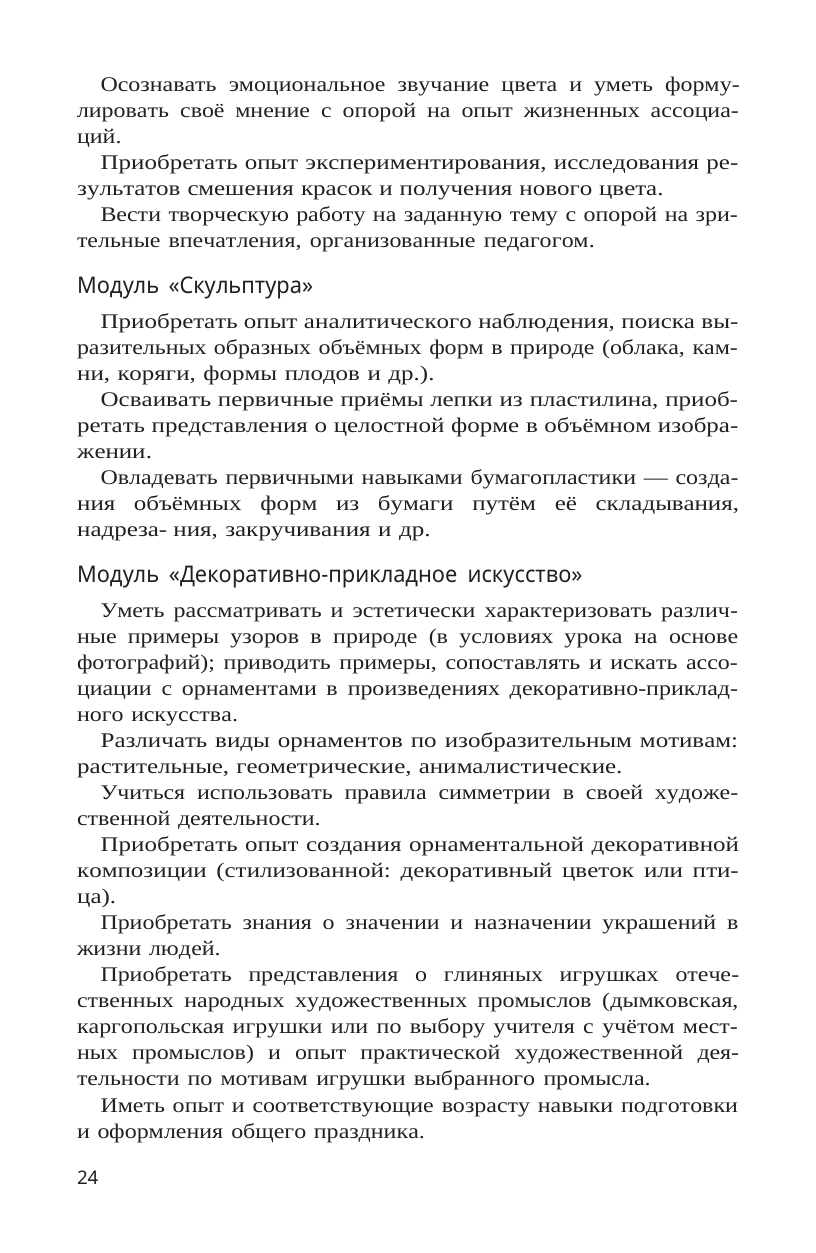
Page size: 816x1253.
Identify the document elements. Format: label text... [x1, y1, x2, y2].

subtitle Модуль «Скульптура» [77, 269, 751, 301]
text Приобретать опыт экспериментирования, исследования ре- зультатов смешения красок и получения нового цвета. [77, 150, 739, 200]
text Учиться использовать правила симметрии в своей художе- ственной деятельности. [77, 780, 739, 830]
text Овладевать первичными навыками бумагопластики — созда- ния объёмных форм из бумаги путём её складывания, надреза- ния, закручивания и др. [77, 465, 739, 541]
text Уметь рассматривать и эстетически характеризовать различ- ные примеры узоров в природе (в условиях урока на основе фотографий); приводить примеры, сопоставлять и искать ассо- циации с орнаментами в произведениях декоративно-приклад- ного искусства. [77, 598, 739, 726]
text Приобретать опыт аналитического наблюдения, поиска вы- разительных образных объёмных форм в природе (облака, кам- ни, коряги, формы плодов и др.). [77, 309, 739, 385]
text Осознавать эмоциональное звучание цвета и уметь форму- лировать своё мнение с опорой на опыт жизненных ассоциа- ций. [77, 72, 739, 148]
text 24 [77, 1164, 751, 1190]
text Приобретать опыт создания орнаментальной декоративной композиции (стилизованной: декоративный цветок или пти- ца). [77, 832, 739, 908]
subtitle Модуль «Декоративно-прикладное искусство» [77, 558, 751, 590]
text Различать виды орнаментов по изобразительным мотивам: растительные, геометрические, анималистические. [77, 728, 739, 778]
text Иметь опыт и соответствующие возрасту навыки подготовки и оформления общего праздника. [77, 1093, 739, 1143]
text Осваивать первичные приёмы лепки из пластилина, приоб- ретать представления о целостной форме в объёмном изобра- жении. [77, 387, 739, 463]
text Приобретать представления о глиняных игрушках отече- ственных народных художественных промыслов (дымковская, каргопольская игрушки или по выбору учителя с учётом мест- ных промыслов) и опыт практической художественной дея- тельности по мотивам игрушки выбранного промысла. [77, 962, 739, 1090]
text Приобретать знания о значении и назначении украшений в жизни людей. [77, 910, 739, 960]
text Вести творческую работу на заданную тему с опорой на зри- тельные впечатления, организованные педагогом. [77, 202, 739, 252]
